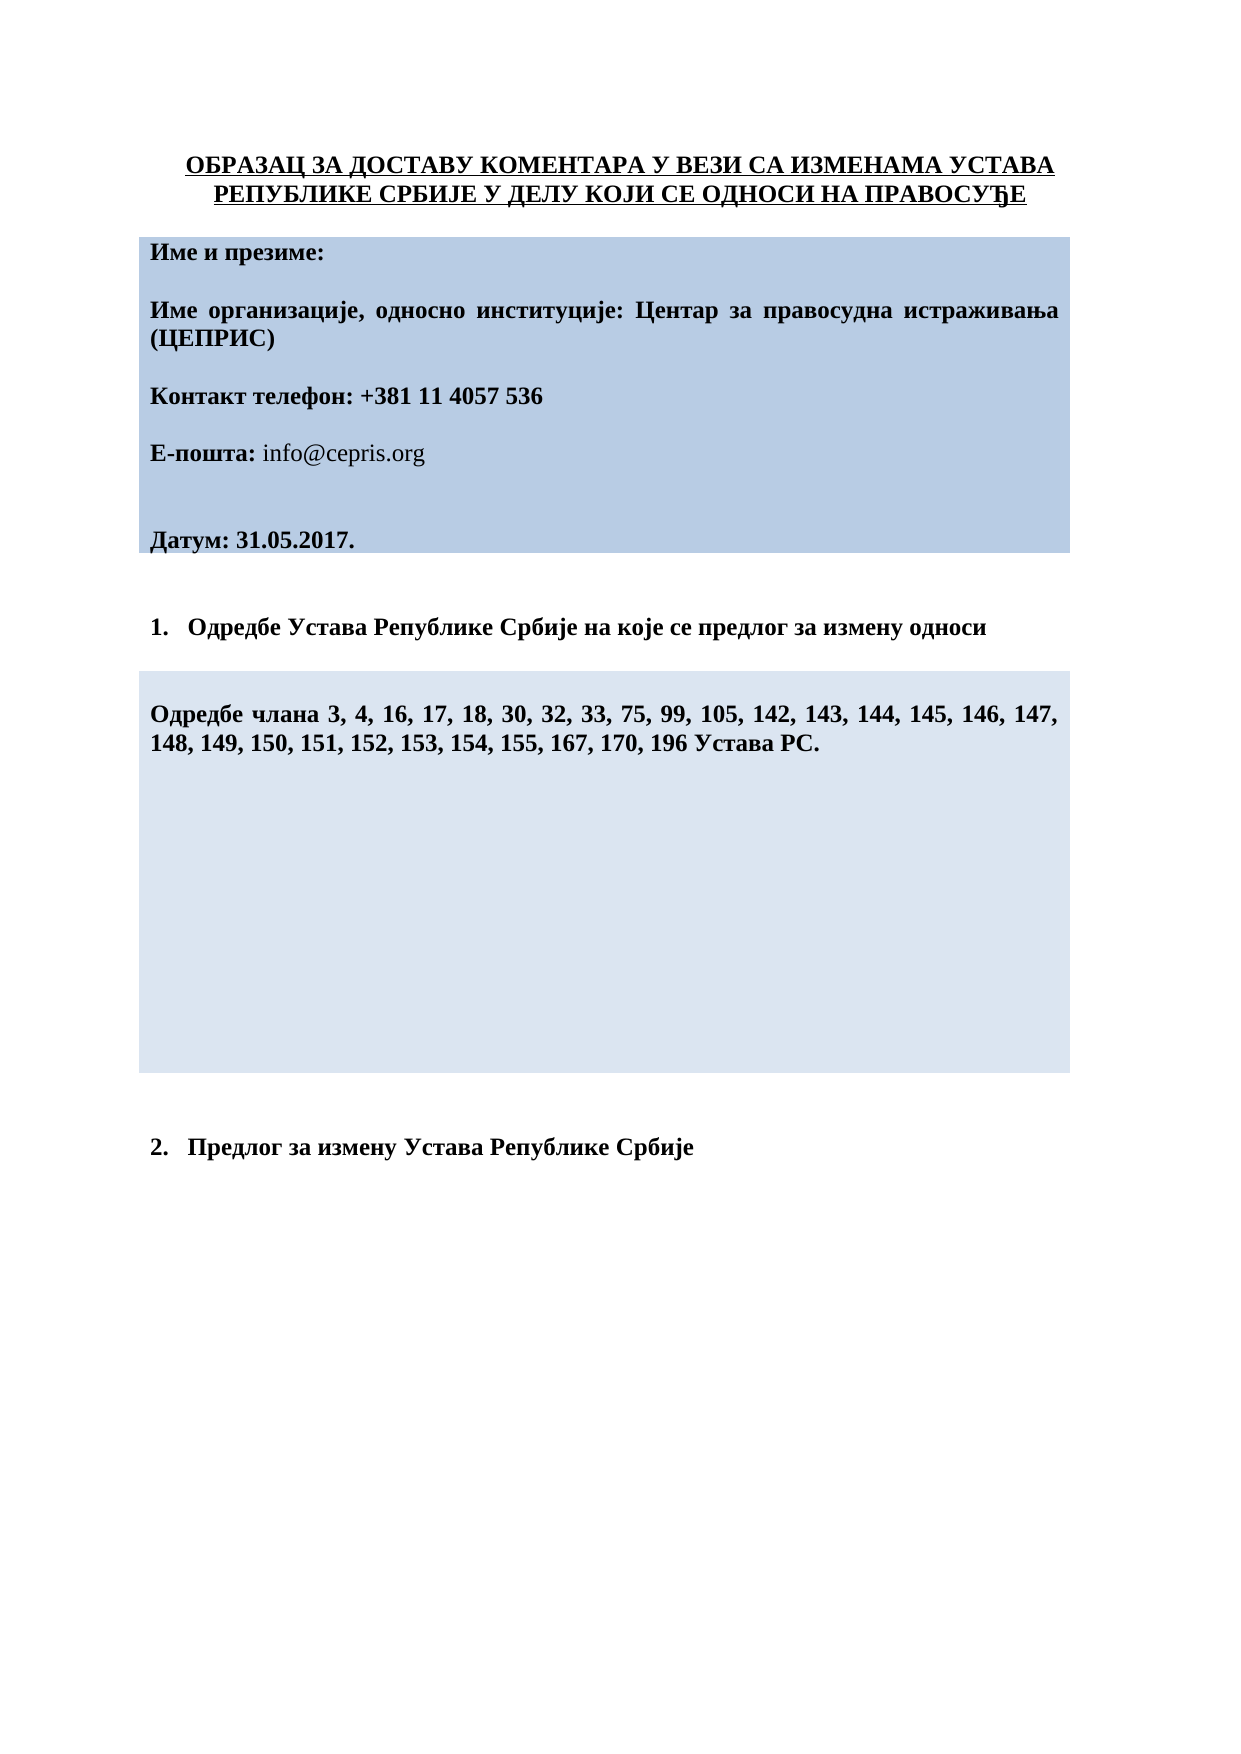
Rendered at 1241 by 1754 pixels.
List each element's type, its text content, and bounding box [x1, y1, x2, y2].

table_header Име и презиме: Име организације, односно институције: Центар за правосудна истраживања (ЦЕПРИС) Контакт телефон: +381 11 4057 536 Е-пошта: info@cepris.org Датум: 31.05.2017. [139, 237, 1070, 553]
list Одредбе Устава Републике Србије на које се предлог за измену односи [150, 612, 1090, 641]
list Предлог за измену Устава Републике Србије [150, 1132, 1090, 1160]
text ОБРАЗАЦ ЗА ДОСТАВУ КОМЕНТАРА У ВЕЗИ СА ИЗМЕНАМА УСТАВА РЕПУБЛИКЕ СРБИЈЕ У ДЕЛУ КОЈИ СЕ ОДНОСИ НА ПРАВОСУЂЕ [150, 150, 1090, 207]
table_header Одредбе члана 3, 4, 16, 17, 18, 30, 32, 33, 75, 99, 105, 142, 143, 144, 145, 146, 147, 148, 149, 150, 151, 152, 153, 154, 155, 167, 170, 196 Устава РС. [139, 671, 1070, 1073]
